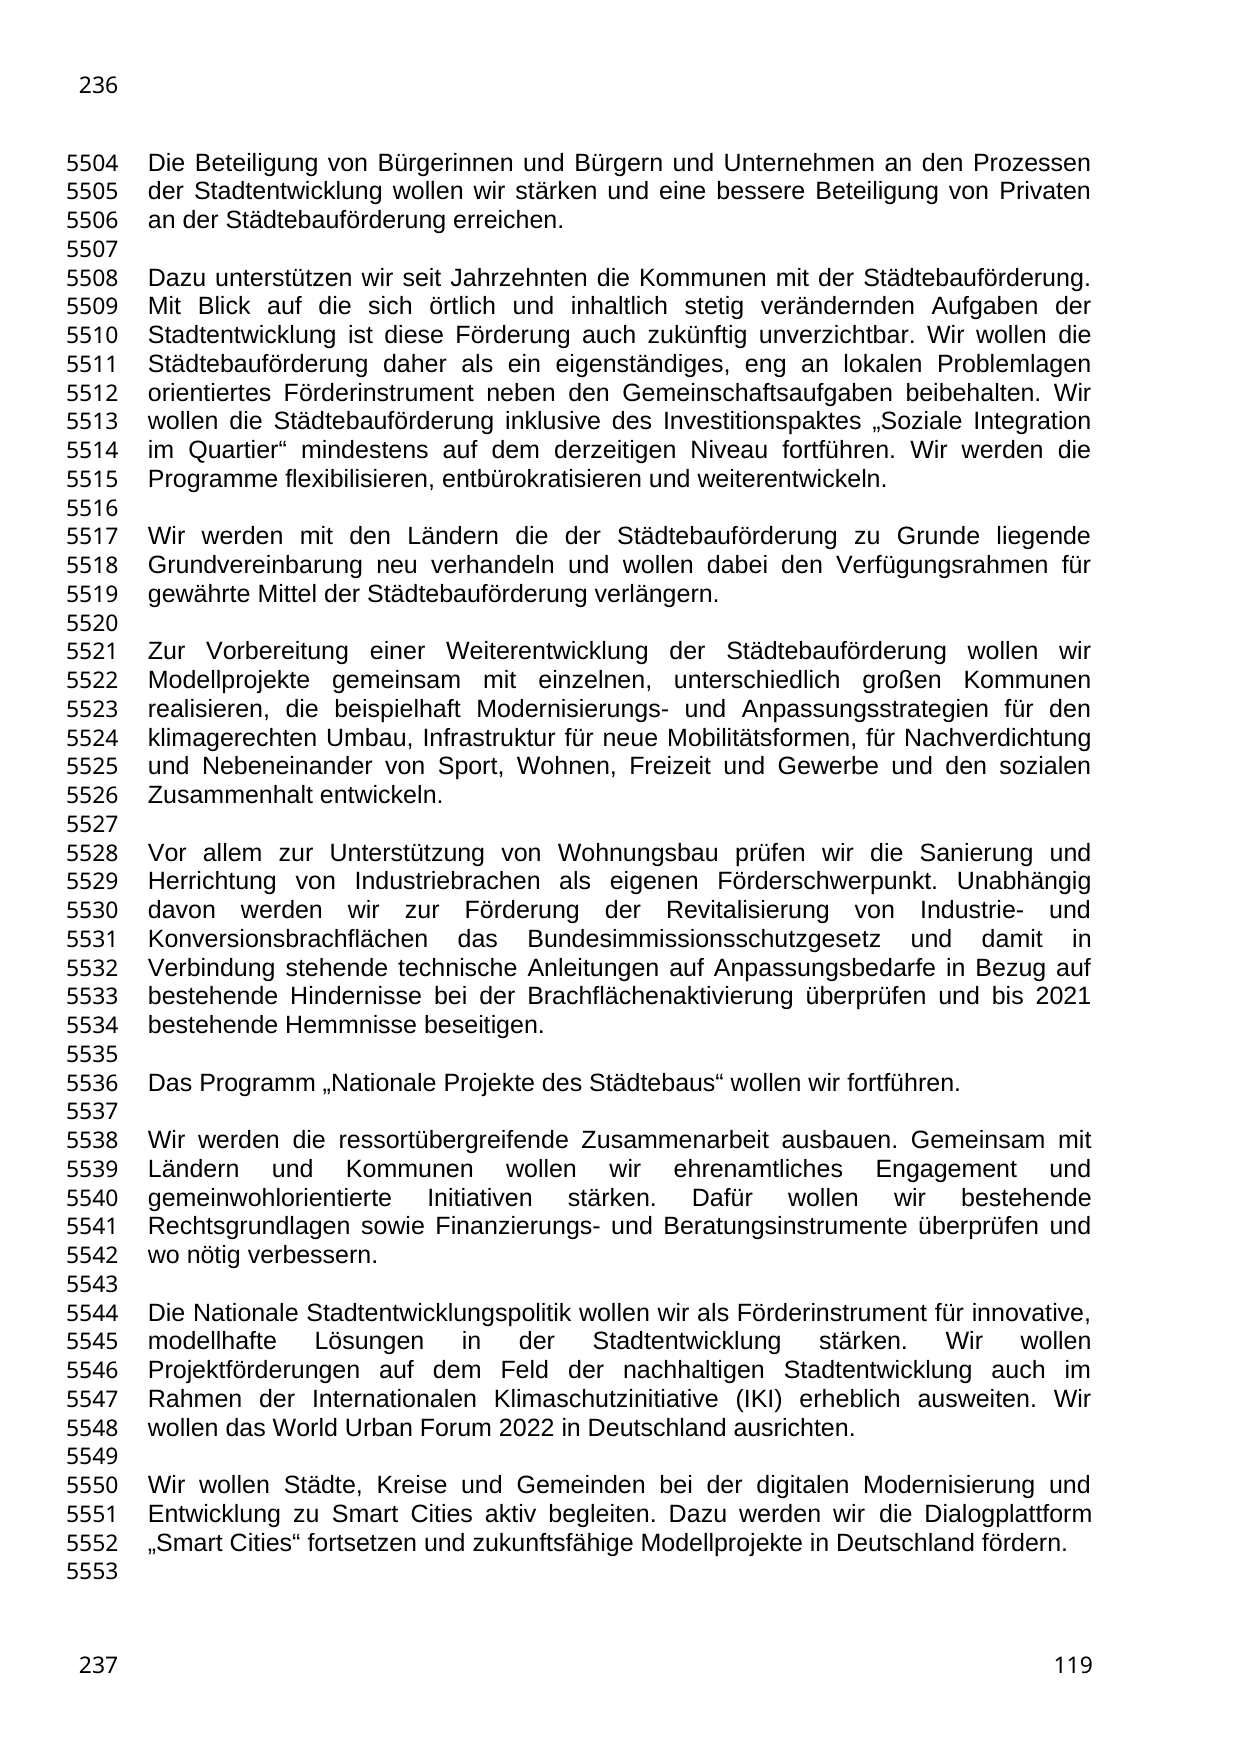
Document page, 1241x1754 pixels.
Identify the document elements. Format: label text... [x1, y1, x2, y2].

text Wir werden mit den Ländern die der Städtebauförderung zu Grunde liegende Grundvereinbarung neu verhandeln und wollen dabei den Verfügungsrahmen für gewährte Mittel der Städtebauförderung verlängern. [148, 521, 1093, 608]
text Vor allem zur Unterstützung von Wohnungsbau prüfen wir die Sanierung und Herrichtung von Industriebrachen als eigenen Förderschwerpunkt. Unabhängig davon werden wir zur Förderung der Revitalisierung von Industrie- und Konversionsbrachflächen das Bundesimmissionsschutzgesetz und damit in Verbindung stehende technische Anleitungen auf Anpassungsbedarfe in Bezug auf bestehende Hindernisse bei der Brachflächenaktivierung überprüfen und bis 2021 bestehende Hemmnisse beseitigen. [148, 838, 1093, 1039]
text Wir wollen Städte, Kreise und Gemeinden bei der digitalen Modernisierung und Entwicklung zu Smart Cities aktiv begleiten. Dazu werden wir die Dialogplattform „Smart Cities“ fortsetzen und zukunftsfähige Modellprojekte in Deutschland fördern. [148, 1470, 1093, 1556]
text Die Nationale Stadtentwicklungspolitik wollen wir als Förderinstrument für innovative, modellhafte Lösungen in der Stadtentwicklung stärken. Wir wollen Projektförderungen auf dem Feld der nachhaltigen Stadtentwicklung auch im Rahmen der Internationalen Klimaschutzinitiative (IKI) erheblich ausweiten. Wir wollen das World Urban Forum 2022 in Deutschland ausrichten. [148, 1298, 1093, 1441]
text Zur Vorbereitung einer Weiterentwicklung der Städtebauförderung wollen wir Modellprojekte gemeinsam mit einzelnen, unterschiedlich großen Kommunen realisieren, die beispielhaft Modernisierungs- und Anpassungsstrategien für den klimagerechten Umbau, Infrastruktur für neue Mobilitätsformen, für Nachverdichtung und Nebeneinander von Sport, Wohnen, Freizeit und Gewerbe und den sozialen Zusammenhalt entwickeln. [148, 636, 1093, 809]
text Die Beteiligung von Bürgerinnen und Bürgern und Unternehmen an den Prozessen der Stadtentwicklung wollen wir stärken und eine bessere Beteiligung von Privaten an der Städtebauförderung erreichen. [148, 148, 1093, 234]
text Das Programm „Nationale Projekte des Städtebaus“ wollen wir fortführen. [148, 1068, 1093, 1096]
text Dazu unterstützen wir seit Jahrzehnten die Kommunen mit der Städtebauförderung. Mit Blick auf die sich örtlich und inhaltlich stetig verändernden Aufgaben der Stadtentwicklung ist diese Förderung auch zukünftig unverzichtbar. Wir wollen die Städtebauförderung daher als ein eigenständiges, eng an lokalen Problemlagen orientiertes Förderinstrument neben den Gemeinschaftsaufgaben beibehalten. Wir wollen die Städtebauförderung inklusive des Investitionspaktes „Soziale Integration im Quartier“ mindestens auf dem derzeitigen Niveau fortführen. Wir werden die Programme flexibilisieren, entbürokratisieren und weiterentwickeln. [148, 263, 1093, 493]
text Wir werden die ressortübergreifende Zusammenarbeit ausbauen. Gemeinsam mit Ländern und Kommunen wollen wir ehrenamtliches Engagement und gemeinwohlorientierte Initiativen stärken. Dafür wollen wir bestehende Rechtsgrundlagen sowie Finanzierungs- und Beratungsinstrumente überprüfen und wo nötig verbessern. [148, 1125, 1093, 1269]
